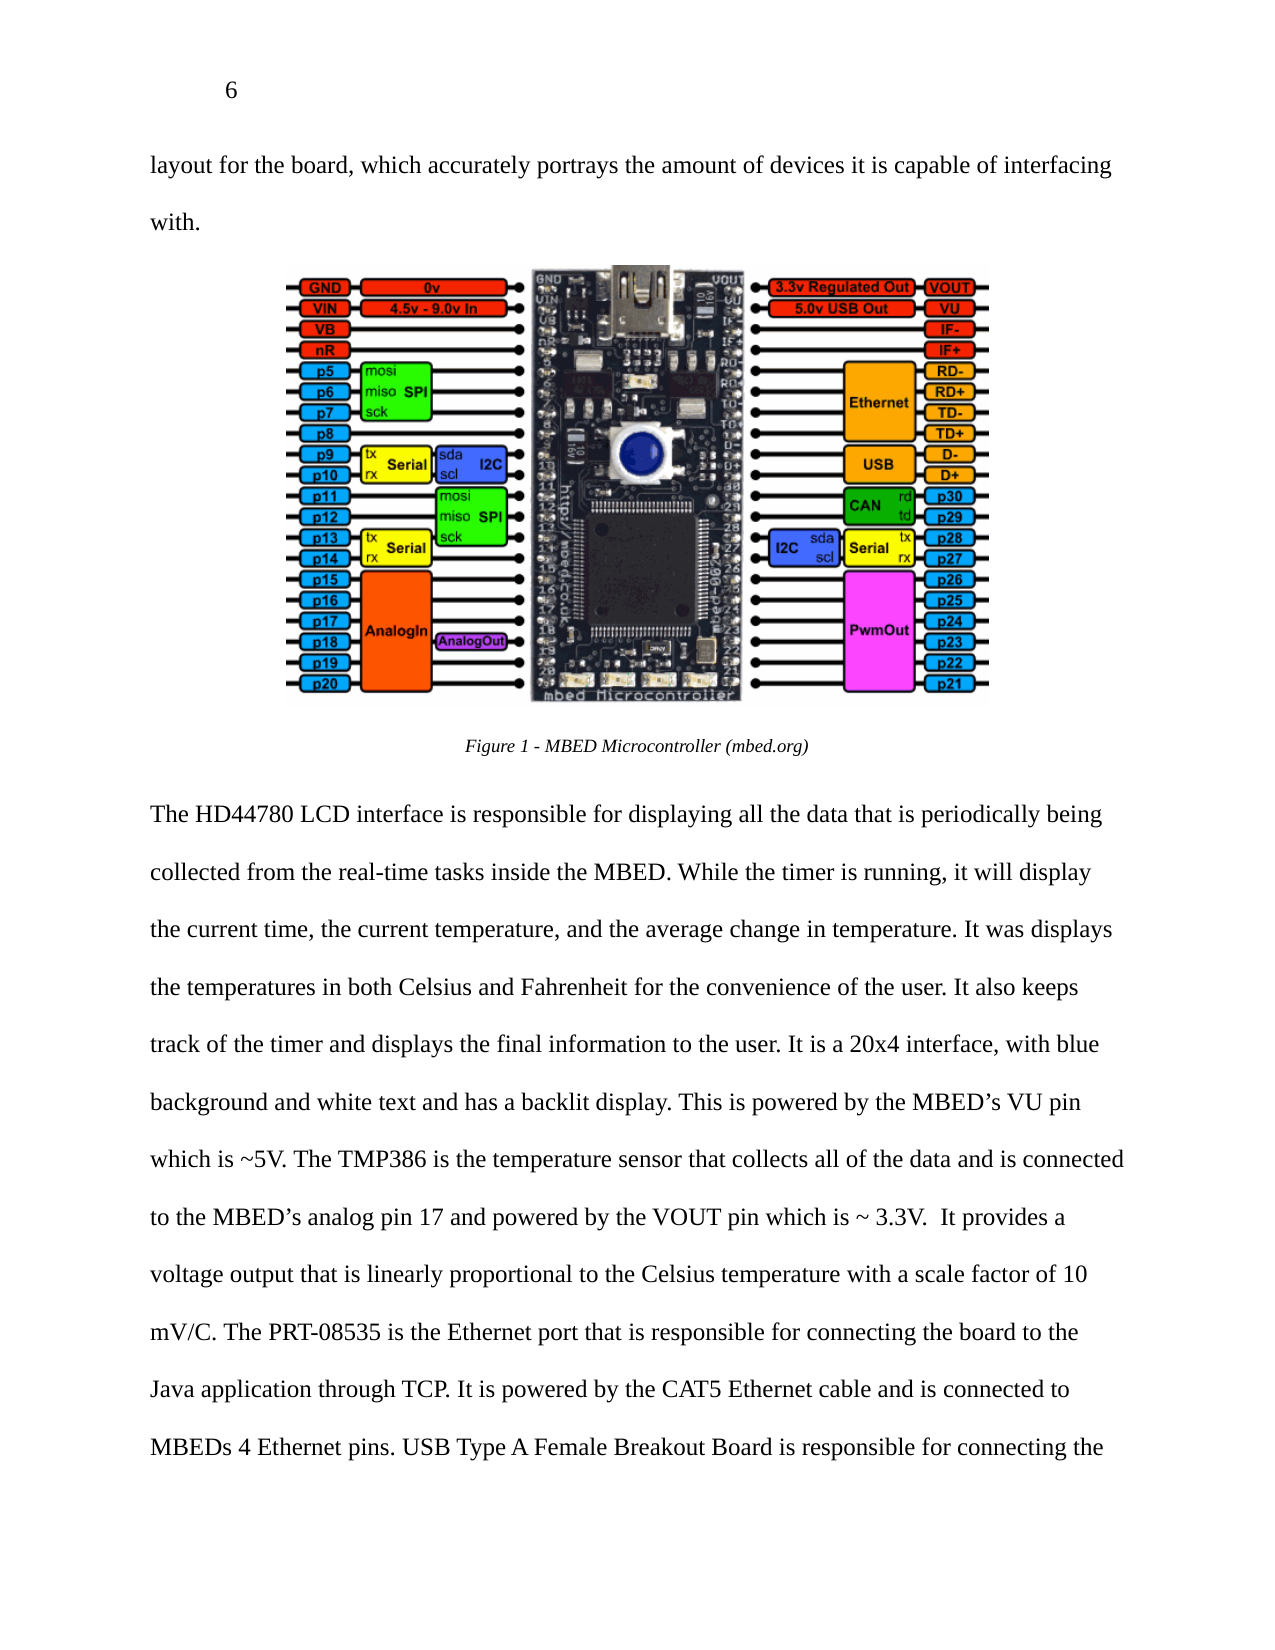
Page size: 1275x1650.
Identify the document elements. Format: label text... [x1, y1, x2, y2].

text Figure 1 - MBED Microcontroller (mbed.org) [150, 735, 1125, 757]
picture [286, 265, 989, 707]
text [150, 150, 1125, 236]
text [150, 799, 1125, 1460]
